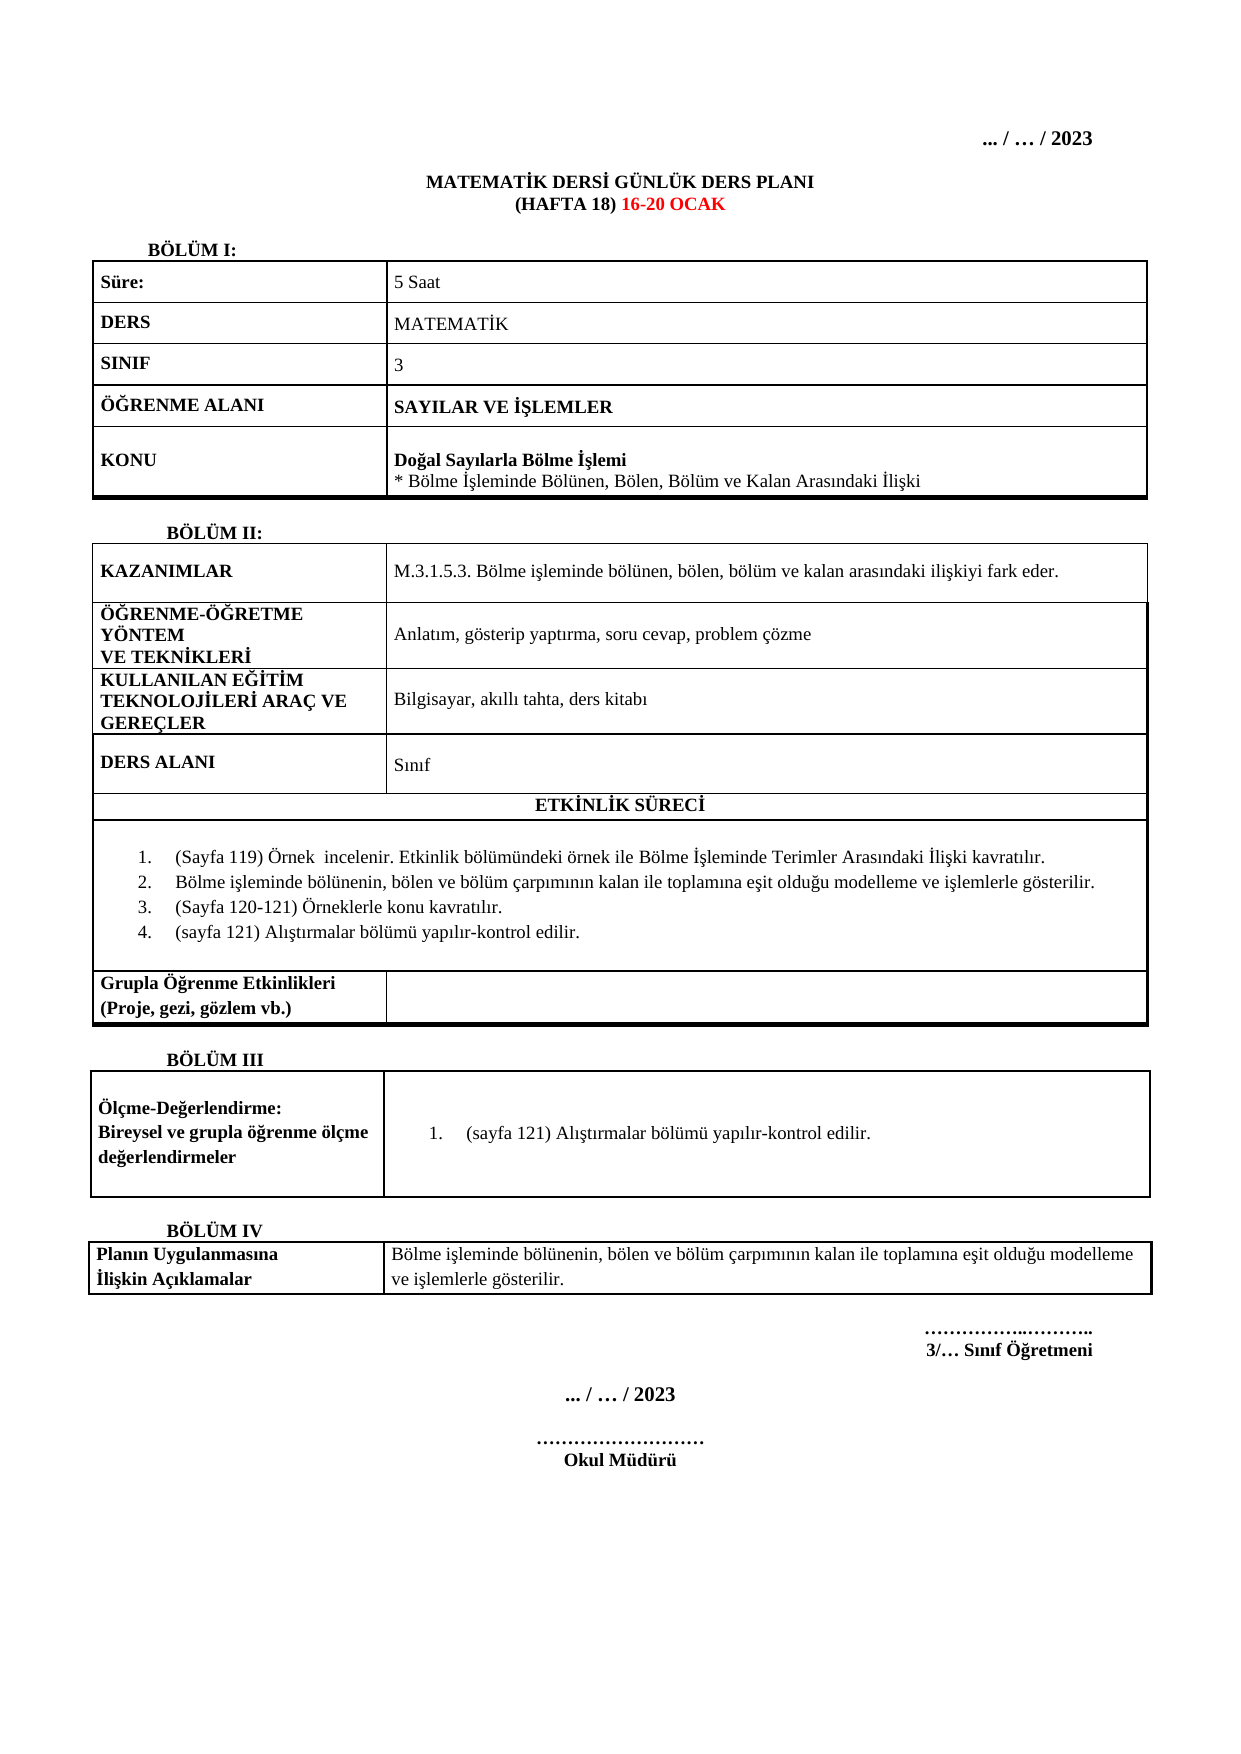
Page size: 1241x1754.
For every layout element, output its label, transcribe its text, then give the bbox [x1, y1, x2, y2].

table_cell SINIF [94, 344, 386, 384]
subtitle BÖLÜM III [148, 1048, 1092, 1070]
table_cell ETKİNLİK SÜRECİ [94, 794, 1146, 819]
table_cell [387, 972, 1146, 1022]
text 3/… Sınıf Öğretmeni [148, 1338, 1092, 1360]
table_cell DERS [94, 303, 386, 343]
text (HAFTA 18) 16-20 OCAK [148, 193, 1092, 214]
text ... / … / 2023 [148, 1382, 1092, 1406]
table_cell 3 [388, 344, 1146, 384]
table_header 5 Saat [388, 262, 1146, 302]
table_cell Bilgisayar, akıllı tahta, ders kitabı [387, 669, 1146, 733]
table_cell ÖĞRENME ALANI [94, 386, 386, 426]
text ……………..……….. [148, 1317, 1092, 1338]
table_cell SAYILAR VE İŞLEMLER [388, 386, 1146, 426]
text ... / … / 2023 [148, 126, 1092, 150]
table_header M.3.1.5.3. Bölme işleminde bölünen, bölen, bölüm ve kalan arasındaki ilişkiyi fark eder. [387, 544, 1147, 602]
table_header Ölçme-Değerlendirme: Bireysel ve grupla öğrenme ölçme değerlendirmeler [92, 1072, 383, 1196]
table_cell MATEMATİK [388, 303, 1146, 343]
table_cell Sınıf [387, 735, 1146, 793]
text BÖLÜM I: [148, 239, 1092, 260]
table_cell DERS ALANI [94, 735, 386, 793]
text BÖLÜM II: [148, 522, 1092, 543]
text Okul Müdürü [148, 1449, 1092, 1470]
text MATEMATİK DERSİ GÜNLÜK DERS PLANI [148, 171, 1092, 193]
table_cell KULLANILAN EĞİTİM TEKNOLOJİLERİ ARAÇ VE GEREÇLER [93, 669, 386, 733]
table_header (sayfa 121) Alıştırmalar bölümü yapılır-kontrol edilir. [385, 1072, 1149, 1196]
subtitle BÖLÜM IV [148, 1220, 1092, 1241]
table_header Süre: [94, 262, 386, 302]
table_cell KONU [94, 427, 386, 495]
table_cell (Sayfa 119) Örnek incelenir. Etkinlik bölümündeki örnek ile Bölme İşleminde Terimler Arasındaki İlişki kavratılır. Bölme işleminde bölünenin, bölen ve bölüm çarpımının kalan ile toplamına eşit olduğu modelleme ve işlemlerle gösterilir. (Sayfa 120-121) Örneklerle konu kavratılır. (sayfa 121) Alıştırmalar bölümü yapılır-kontrol edilir. [94, 821, 1146, 970]
table_cell ÖĞRENME-ÖĞRETME YÖNTEM VE TEKNİKLERİ [93, 603, 386, 667]
table_header Planın Uygulanmasına İlişkin Açıklamalar [90, 1243, 383, 1293]
table_cell Doğal Sayılarla Bölme İşlemi * Bölme İşleminde Bölünen, Bölen, Bölüm ve Kalan Arasındaki İlişki [388, 427, 1146, 495]
text ……………………… [148, 1427, 1092, 1449]
table_header Bölme işleminde bölünenin, bölen ve bölüm çarpımının kalan ile toplamına eşit olduğu modelleme ve işlemlerle gösterilir. [385, 1243, 1150, 1293]
table_header KAZANIMLAR [93, 544, 386, 602]
table_cell Grupla Öğrenme Etkinlikleri (Proje, gezi, gözlem vb.) [94, 972, 386, 1022]
table_cell Anlatım, gösterip yaptırma, soru cevap, problem çözme [387, 603, 1146, 667]
